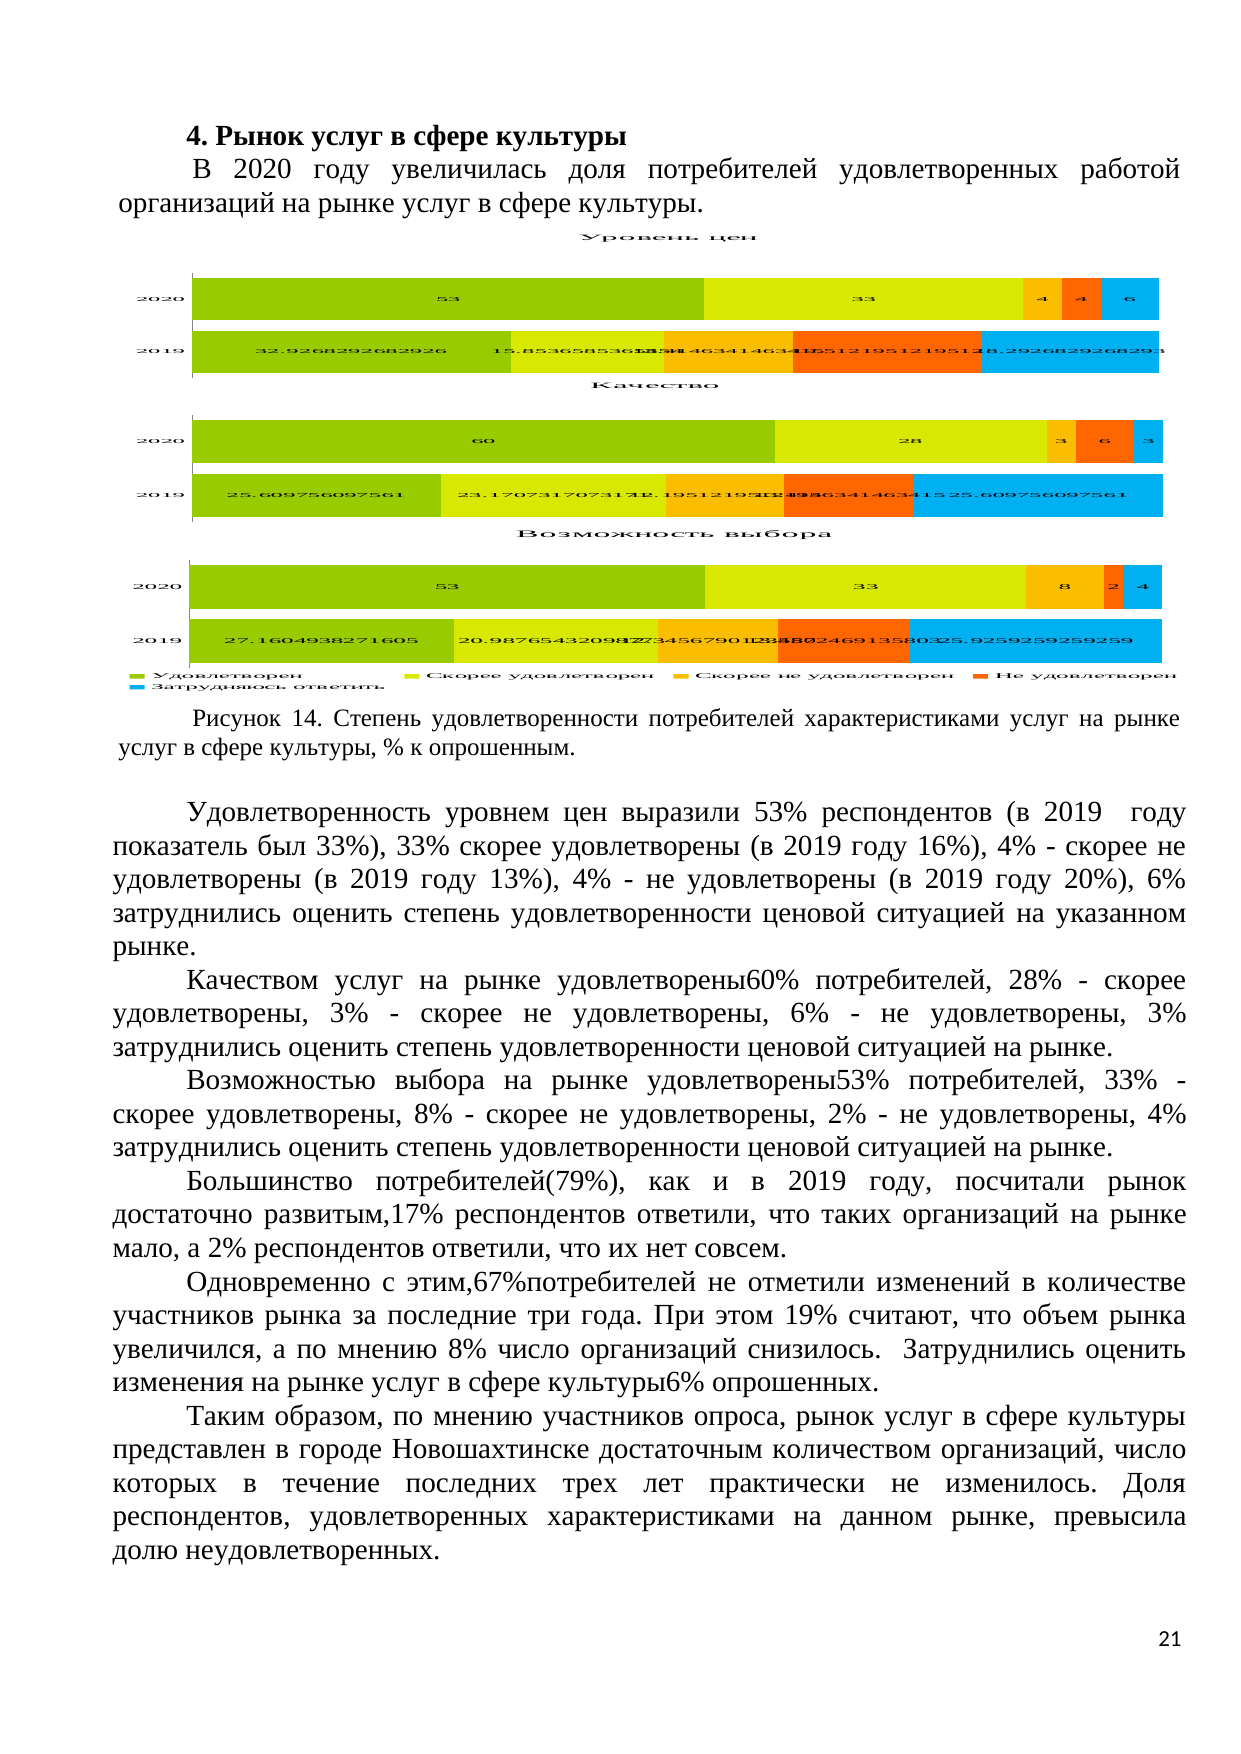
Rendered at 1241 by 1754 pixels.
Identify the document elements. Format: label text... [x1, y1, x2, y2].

text Одновременно с этим,67%потребителей не отметили изменений в количестве участников рынка за последние три года. При этом 19% считают, что объем рынка увеличился, а по мнению 8% число организаций снизилось. Затруднились оценить изменения на рынке услуг в сфере культуры6% опрошенных. [112, 1264, 1187, 1398]
text Таким образом, по мнению участников опроса, рынок услуг в сфере культуры представлен в городе Новошахтинске достаточным количеством организаций, число которых в течение последних трех лет практически не изменилось. Доля респондентов, удовлетворенных характеристиками на данном рынке, превысила долю неудовлетворенных. [112, 1398, 1187, 1566]
text Удовлетворенность уровнем цен выразили 53% респондентов (в 2019 году показатель был 33%), 33% скорее удовлетворены (в 2019 году 16%), 4% - скорее не удовлетворены (в 2019 году 13%), 4% - не удовлетворены (в 2019 году 20%), 6% затруднились оценить степень удовлетворенности ценовой ситуацией на указанном рынке. [112, 794, 1187, 962]
text В 2020 году увеличилась доля потребителей удовлетворенных работой организаций на рынке услуг в сфере культуры. [118, 152, 1181, 219]
text Качеством услуг на рынке удовлетворены60% потребителей, 28% - скорее удовлетворены, 3% - скорее не удовлетворены, 6% - не удовлетворены, 3% затруднились оценить степень удовлетворенности ценовой ситуацией на рынке. [112, 962, 1187, 1062]
text Рисунок 14. Степень удовлетворенности потребителей характеристиками услуг на рынке услуг в сфере культуры, % к опрошенным. [118, 703, 1181, 761]
text Большинство потребителей(79%), как и в 2019 году, посчитали рынок достаточно развитым,17% респондентов ответили, что таких организаций на рынке мало, а 2% респондентов ответили, что их нет совсем. [112, 1163, 1187, 1264]
text 4. Рынок услуг в сфере культуры [112, 118, 1187, 152]
text Возможностью выбора на рынке удовлетворены53% потребителей, 33% - скорее удовлетворены, 8% - скорее не удовлетворены, 2% - не удовлетворены, 4% затруднились оценить степень удовлетворенности ценовой ситуацией на рынке. [112, 1062, 1187, 1163]
